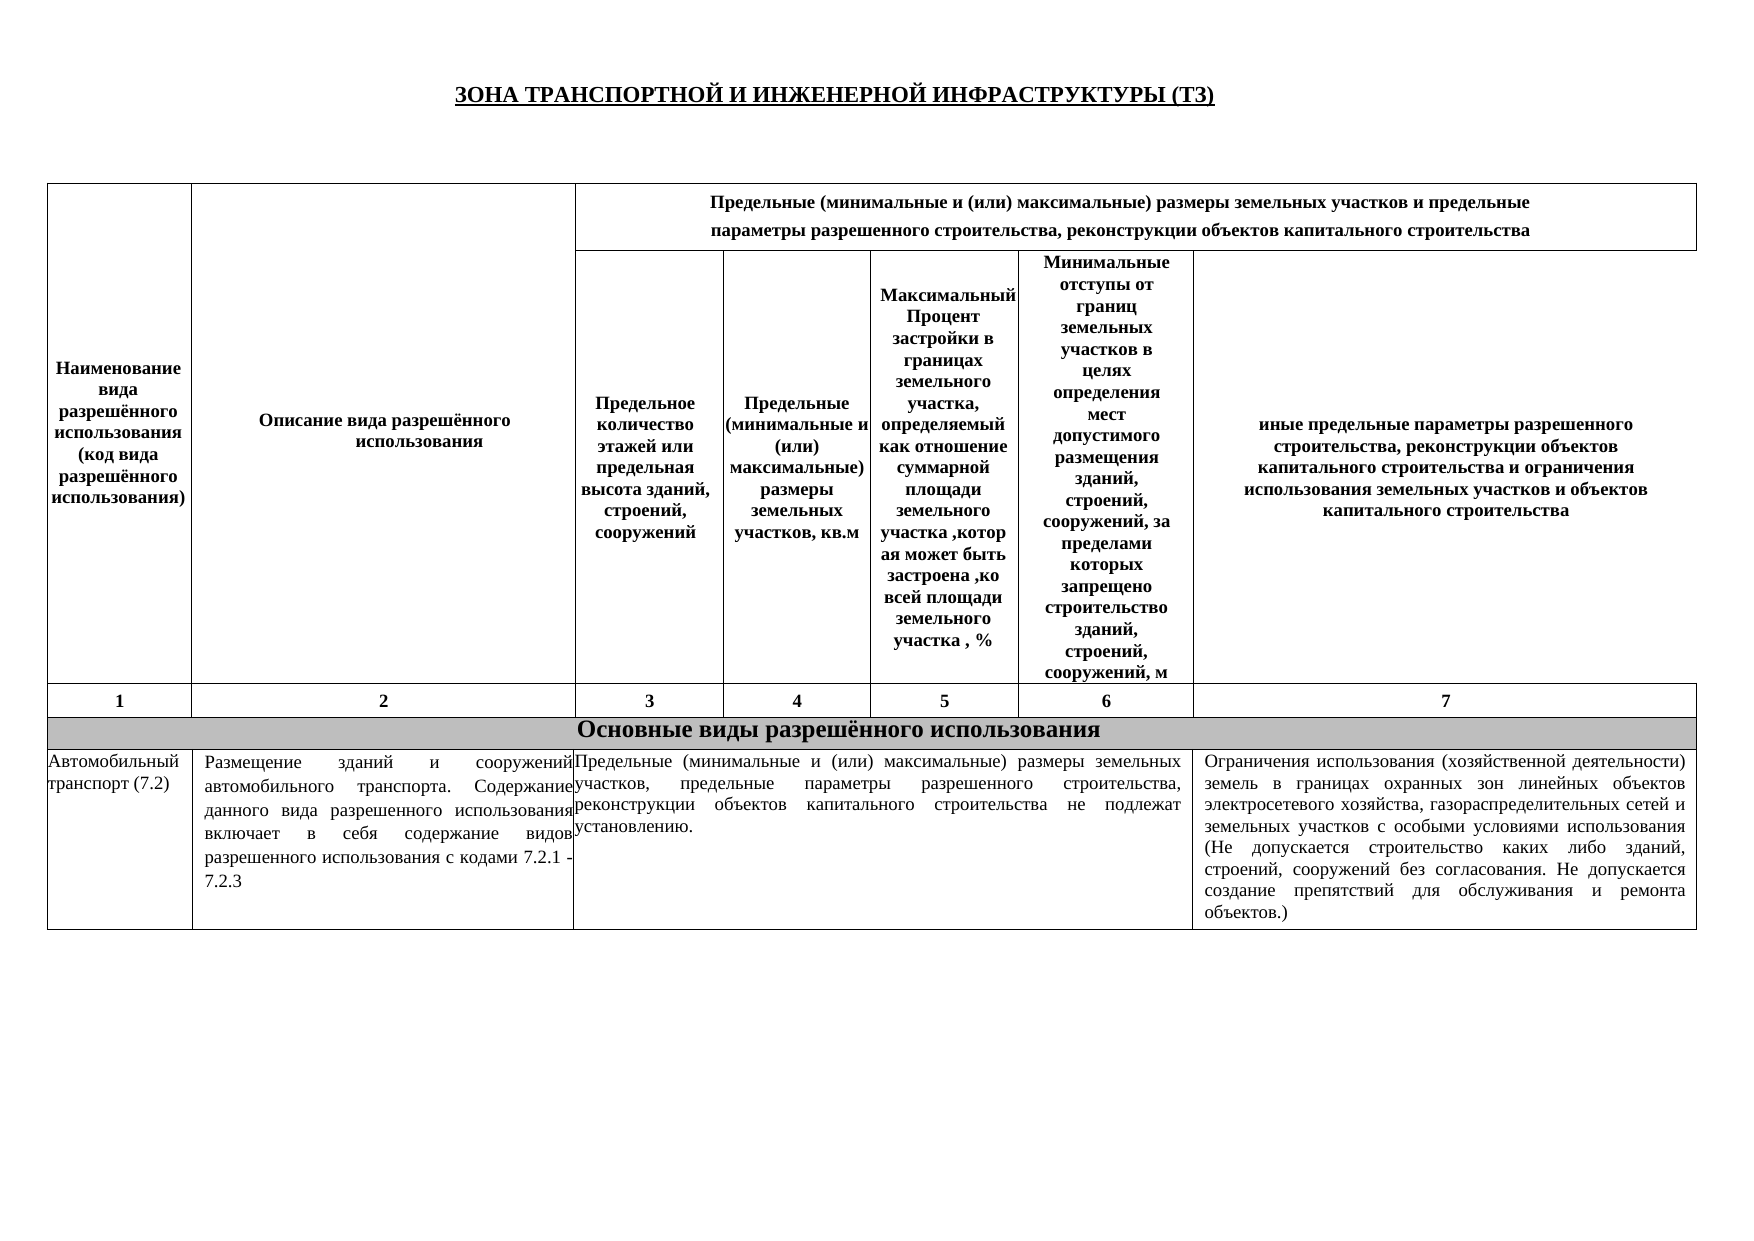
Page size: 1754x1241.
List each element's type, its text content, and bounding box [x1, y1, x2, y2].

table_header Описание вида разрешённого использования [192, 184, 575, 683]
table_cell Минимальные отступы от границ земельных участков в целях определения мест допустимого размещения зданий, строений, сооружений, за пределами которых запрещено строительство зданий, строений, сооружений, м [1019, 251, 1193, 683]
table_cell 1 [48, 684, 191, 717]
table_cell Основные виды разрешённого использования [48, 718, 1696, 749]
table_header Предельные (минимальные и (или) максимальные) размеры земельных участков и предельные параметры разрешенного строительства, реконструкции объектов капитального строительства [576, 184, 1696, 250]
table_cell 5 [871, 684, 1018, 717]
table_cell 3 [576, 684, 723, 717]
table_cell 6 [1019, 684, 1193, 717]
table_cell Предельные (минимальные и (или) максимальные) размеры земельных участков, кв.м [724, 251, 870, 683]
table_cell 7 [1194, 684, 1696, 717]
table_cell Максимальный Процент застройки в границах земельного участка, определяемый как отношение суммарной площади земельного участка ,которая может быть застроена ,ко всей площади земельного участка , % [871, 251, 1018, 683]
table_cell иные предельные параметры разрешенного строительства, реконструкции объектов капитального строительства и ограничения использования земельных участков и объектов капитального строительства [1194, 251, 1697, 683]
table_cell Ограничения использования (хозяйственной деятельности) земель в границах охранных зон линейных объектов электросетевого хозяйства, газораспределительных сетей и земельных участков с особыми условиями использования (Не допускается строительство каких либо зданий, строений, сооружений без согласования. Не допускается создание препятствий для обслуживания и ремонта объектов.) [1193, 750, 1696, 929]
text ЗОНА ТРАНСПОРТНОЙ И ИНЖЕНЕРНОЙ ИНФРАСТРУКТУРЫ (ТЗ) [454, 81, 1710, 107]
table_cell 2 [192, 684, 575, 717]
table_cell 4 [724, 684, 870, 717]
table_header Наименование вида разрешённого использования (код вида разрешённого использования) [48, 184, 191, 683]
table_cell Автомобильный транспорт (7.2) [48, 750, 192, 929]
table_cell Размещение зданий и сооружений автомобильного транспорта. Содержание данного вида разрешенного использования включает в себя содержание видов разрешенного использования с кодами 7.2.1 - 7.2.3 [193, 750, 573, 929]
table_cell Предельное количество этажей или предельная высота зданий, строений, сооружений [576, 251, 723, 683]
